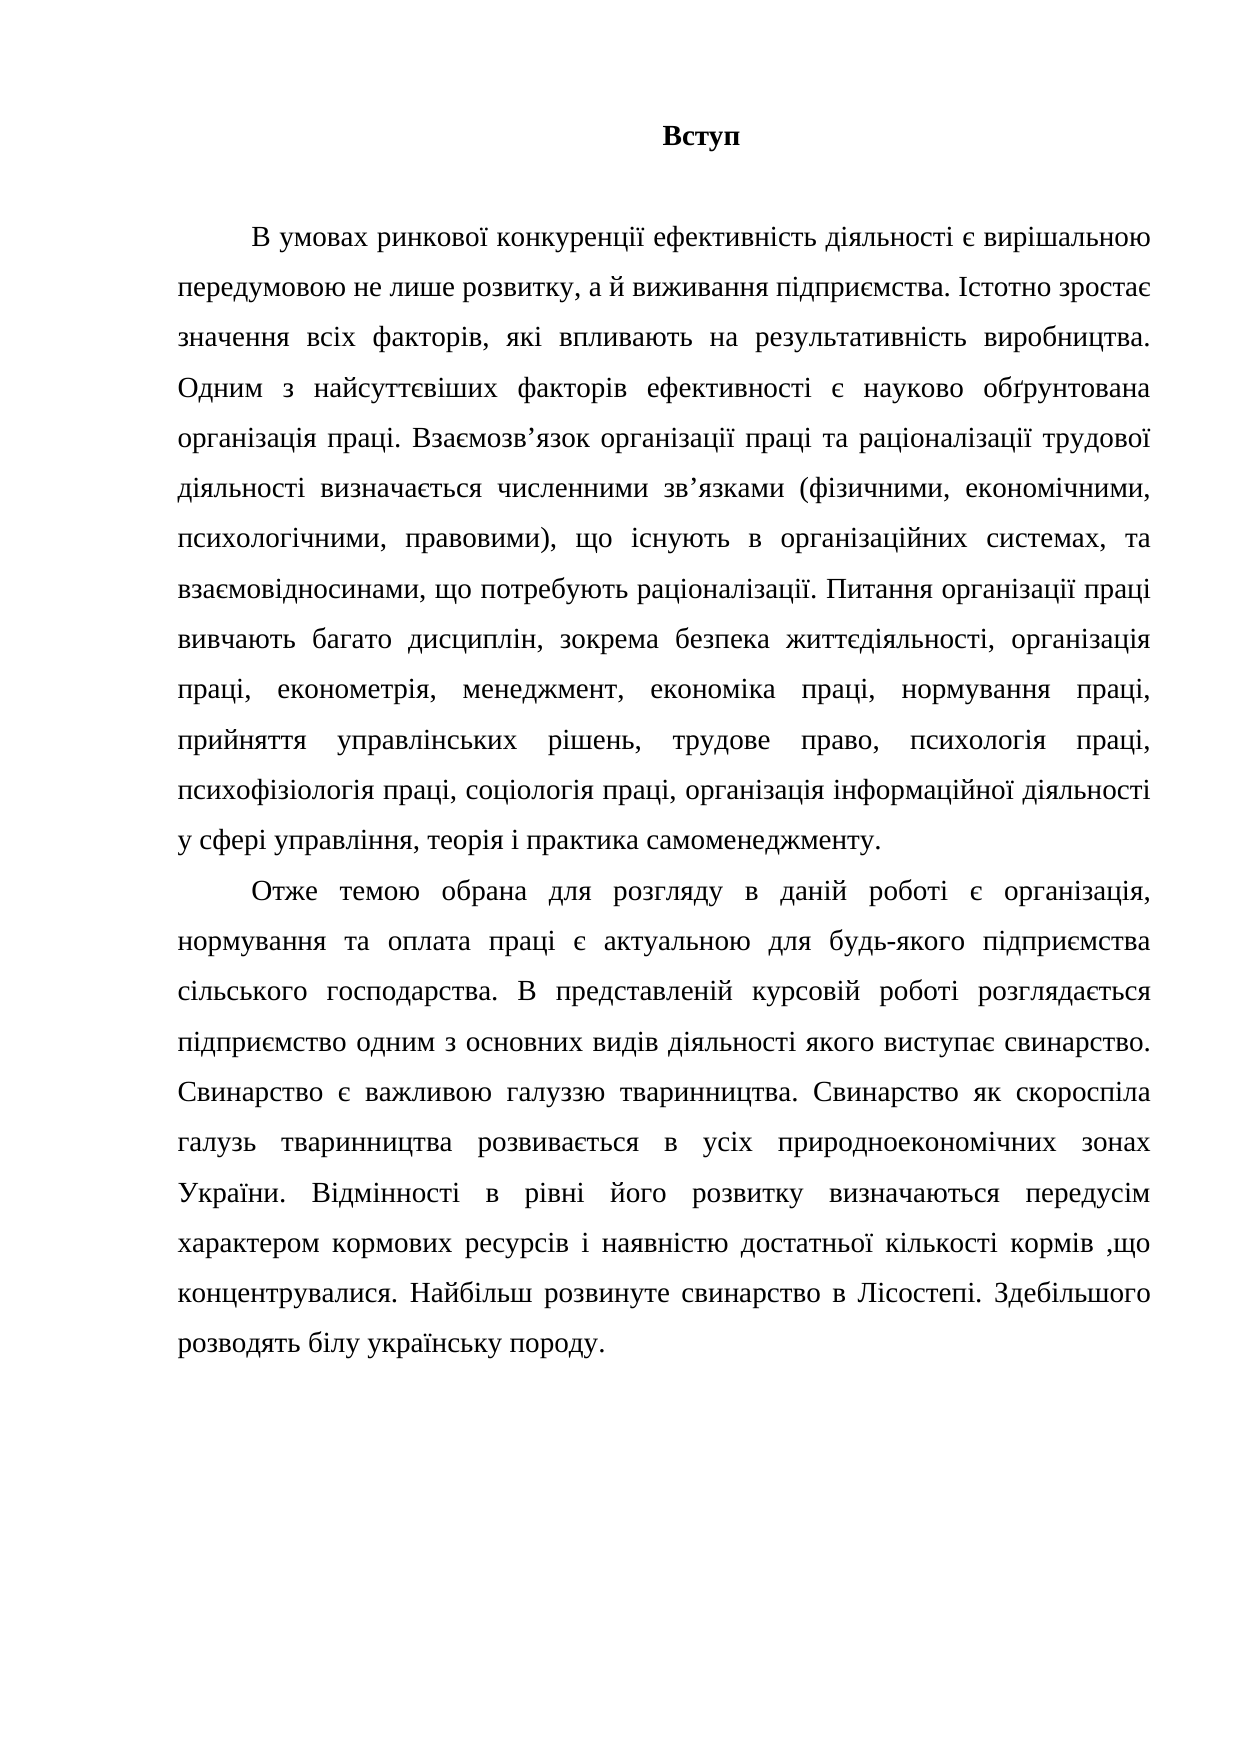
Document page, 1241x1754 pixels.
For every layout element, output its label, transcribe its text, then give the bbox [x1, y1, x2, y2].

subtitle Вступ [177, 118, 1152, 152]
text Отже темою обрана для розгляду в даній роботі є організація, нормування та оплата праці є актуальною для будь-якого підприємства сільського господарства. В представленій курсовій роботі розглядається підприємство одним з основних видів діяльності якого виступає свинарство. Свинарство є важливою галуззю тваринництва. Свинарство як скороспіла галузь тваринництва розвивається в усіх природноекономічних зонах України. Відмінності в рівні його розвитку визначаються передусім характером кормових ресурсів і наявністю достатньої кількості кормів ,що концентрувалися. Найбільш розвинуте свинарство в Лісостепі. Здебільшого розводять білу українську породу. [177, 873, 1152, 1359]
text В умовах ринкової конкуренції ефективність діяльності є вирішальною передумовою не лише розвитку, а й виживання підприємства. Істотно зростає значення всіх факторів, які впливають на результативність виробництва. Одним з найсуттєвіших факторів ефективності є науково обґрунтована організація праці. Взаємозв’язок організації праці та раціоналізації трудової діяльності визначається численними зв’язками (фізичними, економічними, психологічними, правовими), що існують в організаційних системах, та взаємовідносинами, що потребують раціоналізації. Питання організації праці вивчають багато дисциплін, зокрема безпека життєдіяльності, організація праці, економетрія, менеджмент, економіка праці, нормування праці, прийняття управлінських рішень, трудове право, психологія праці, психофізіологія праці, соціологія праці, організація інформаційної діяльності у сфері управління, теорія і практика самоменеджменту. [177, 219, 1152, 856]
